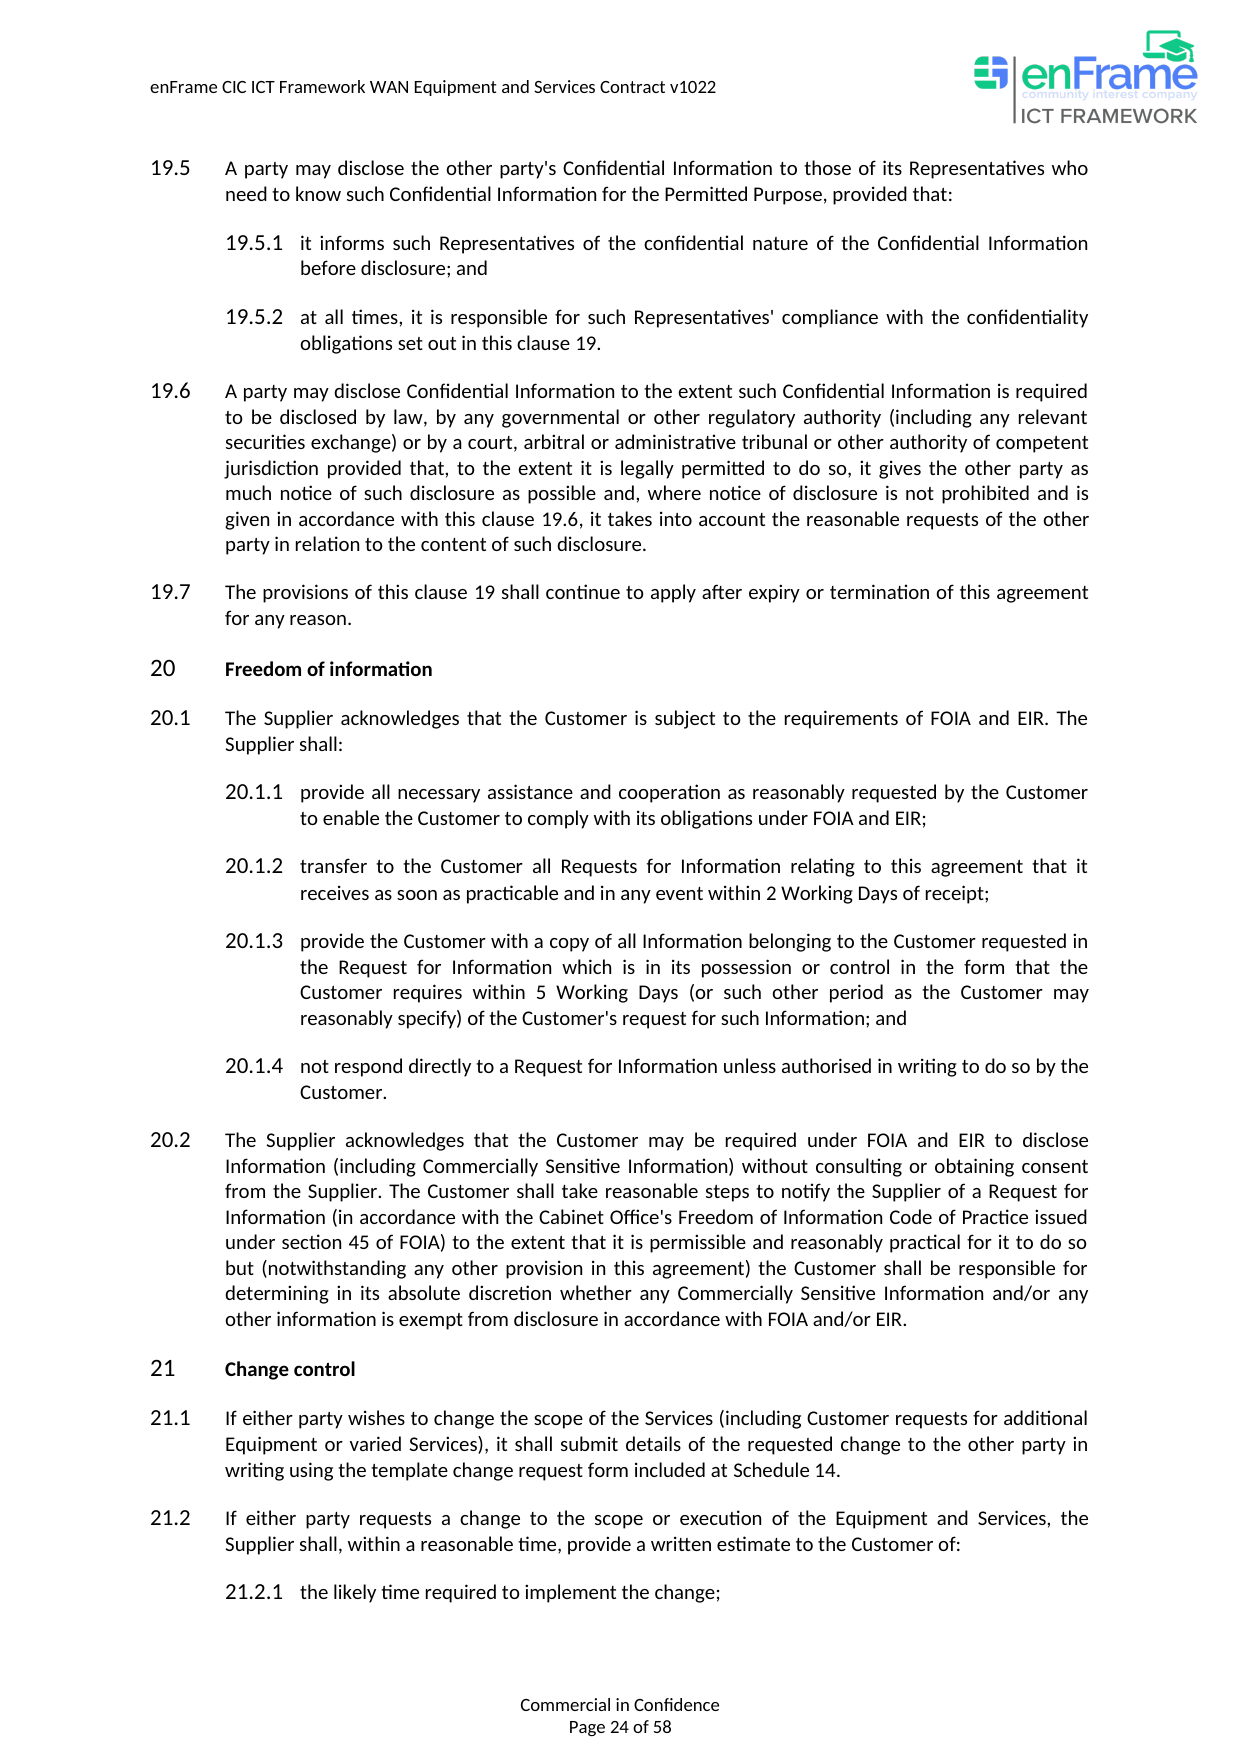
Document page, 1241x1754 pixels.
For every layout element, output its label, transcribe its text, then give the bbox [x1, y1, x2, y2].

text The Supplier acknowledges that the Customer is subject to the requirements of FOIA and EIR. The Supplier shall: [150, 703, 1090, 757]
text the likely time required to implement the change; [225, 1577, 1090, 1605]
text not respond directly to a Request for Information unless authorised in writing to do so by the Customer. [225, 1051, 1090, 1104]
text transfer to the Customer all Requests for Information relating to this agreement that it receives as soon as practicable and in any event within 2 Working Days of receipt; [225, 852, 1090, 905]
picture [959, 15, 1213, 137]
text If either party wishes to change the scope of the Services (including Customer requests for additional Equipment or varied Services), it shall submit details of the requested change to the other party in writing using the template change request form included at Schedule 14. [150, 1403, 1090, 1482]
text The provisions of this clause 19 shall continue to apply after expiry or termination of this agreement for any reason. [150, 577, 1090, 631]
text it informs such Representatives of the confidential nature of the Confidential Information before disclosure; and [225, 228, 1090, 281]
text A party may disclose the other party's Confidential Information to those of its Representatives who need to know such Confidential Information for the Permitted Purpose, provided that: [150, 153, 1090, 207]
text If either party requests a change to the scope or execution of the Equipment and Services, the Supplier shall, within a reasonable time, provide a written estimate to the Customer of: [150, 1503, 1090, 1557]
text The Supplier acknowledges that the Customer may be required under FOIA and EIR to disclose Information (including Commercially Sensitive Information) without consulting or obtaining consent from the Supplier. The Customer shall take reasonable steps to notify the Supplier of a Request for Information (in accordance with the Cabinet Office's Freedom of Information Code of Practice issued under section 45 of FOIA) to the extent that it is permissible and reasonably practical for it to do so but (notwithstanding any other provision in this agreement) the Customer shall be responsible for determining in its absolute discretion whether any Commercially Sensitive Information and/or any other information is exempt from disclosure in accordance with FOIA and/or EIR. [150, 1125, 1090, 1331]
text at all times, it is responsible for such Representatives' compliance with the confidentiality obligations set out in this clause 19. [225, 302, 1090, 355]
subtitle Freedom of information [150, 652, 1090, 682]
text A party may disclose Confidential Information to the extent such Confidential Information is required to be disclosed by law, by any governmental or other regulatory authority (including any relevant securities exchange) or by a court, arbitral or administrative tribunal or other authority of competent jurisdiction provided that, to the extent it is legally permitted to do so, it gives the other party as much notice of such disclosure as possible and, where notice of disclosure is not prohibited and is given in accordance with this clause 19.7, it takes into account the reasonable requests of the other party in relation to the content of such disclosure. [150, 376, 1090, 557]
text provide all necessary assistance and cooperation as reasonably requested by the Customer to enable the Customer to comply with its obligations under FOIA and EIR; [225, 777, 1090, 831]
subtitle Change control [150, 1352, 1090, 1383]
text provide the Customer with a copy of all Information belonging to the Customer requested in the Request for Information which is in its possession or control in the form that the Customer requires within 5 Working Days (or such other period as the Customer may reasonably specify) of the Customer's request for such Information; and [225, 926, 1090, 1030]
